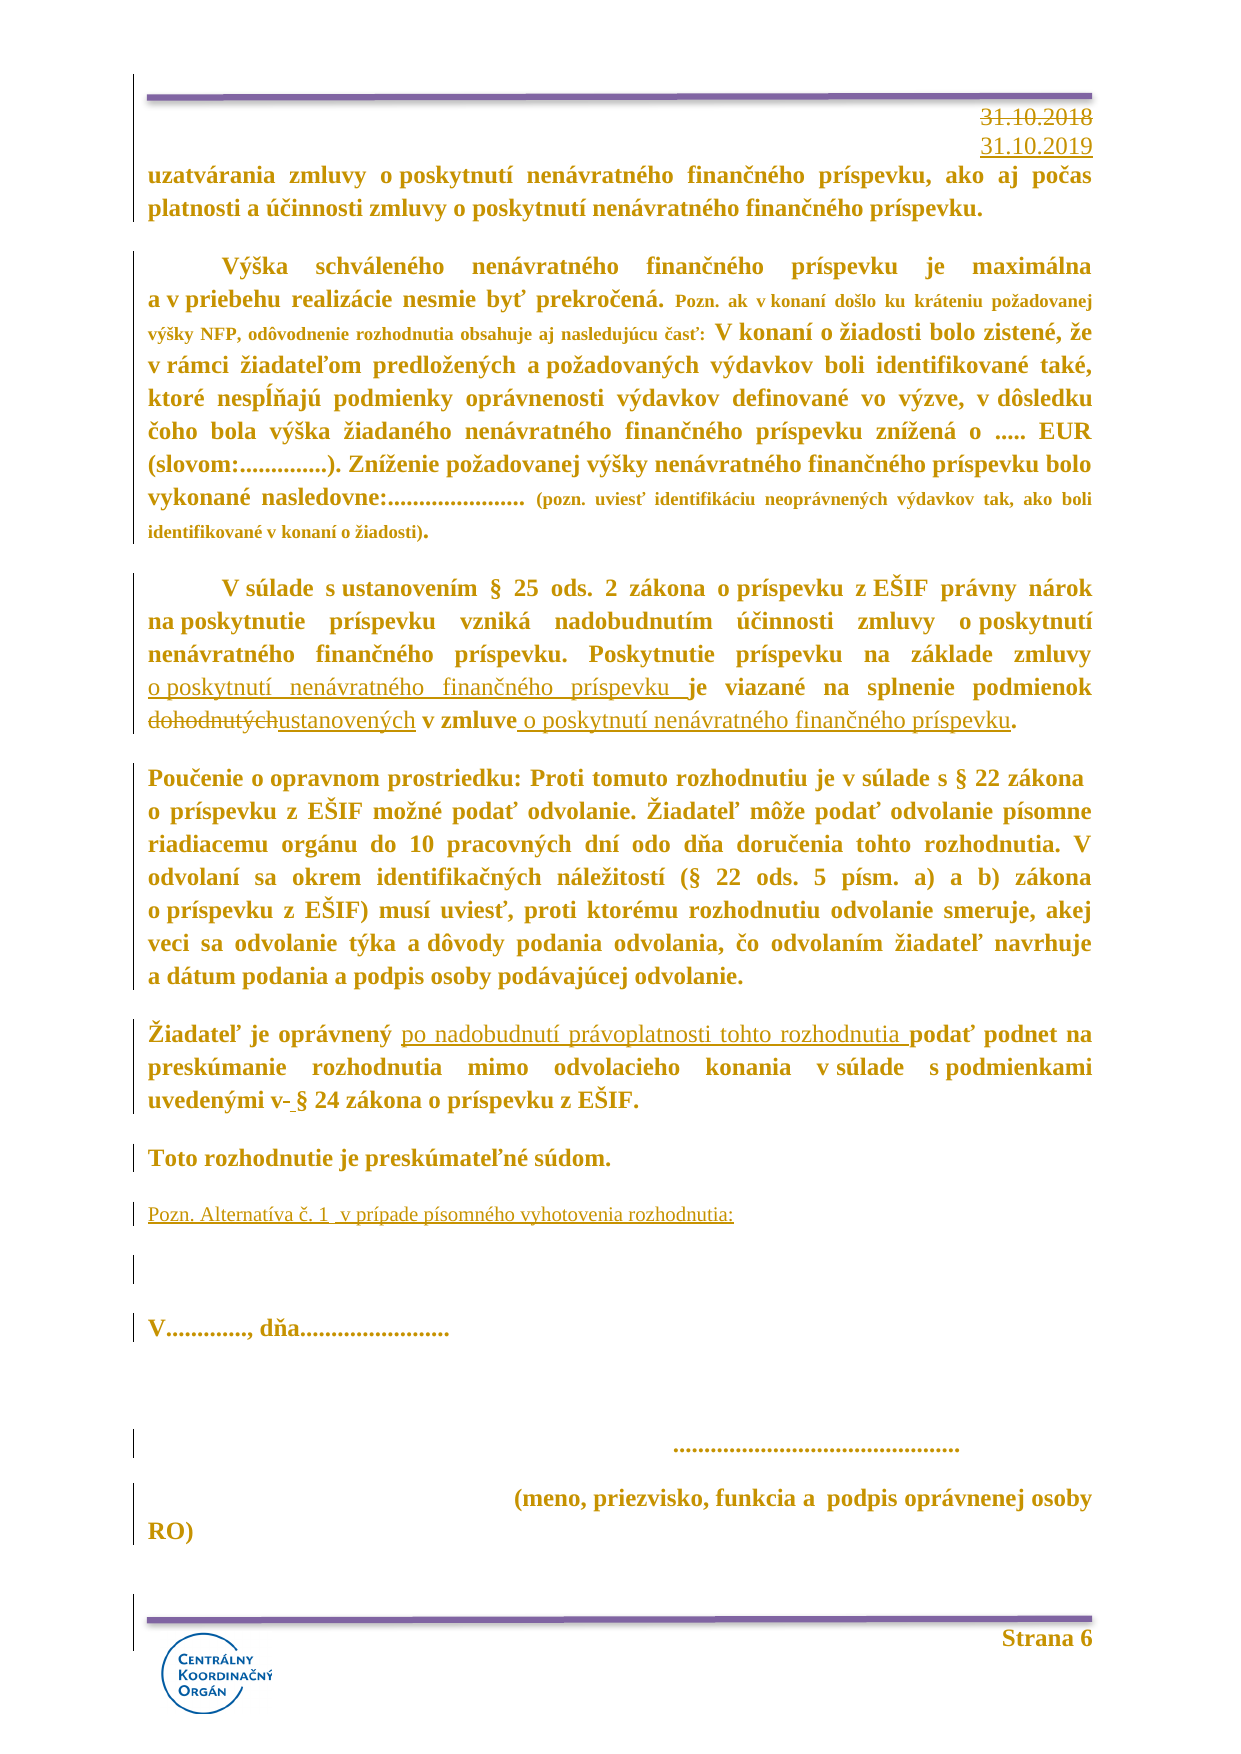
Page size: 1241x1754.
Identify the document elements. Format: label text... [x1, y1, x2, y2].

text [148, 160, 1093, 222]
text .............................................. [148, 1429, 1093, 1458]
text Žiadateľ je oprávnený podať podnet napreskúmanie rozhodnutia mimo odvolacieho konania v súlade s podmienkami uvedenými v§ 24 zákona o príspevku z EŠIF. [148, 1019, 1093, 1114]
text Poučenie o opravnom prostriedku: Proti tomuto rozhodnutiu je v súlade s § 22 zákona o príspevku z EŠIF možné podať odvolanie. Žiadateľ môže podať odvolanie písomne riadiacemu orgánu do 10 pracovných dní odo dňa doručenia tohto rozhodnutia. V odvolaní sa okrem identifikačných náležitostí (§ 22 ods. 5 písm. a) a b) zákona o príspevku z EŠIF) musí uviesť, proti ktorému rozhodnutiu odvolanie smeruje, akej veci sa odvolanie týka a dôvody podania odvolania, čo odvolaním žiadateľ navrhuje a dátum podania a podpis osoby podávajúcej odvolanie. [148, 763, 1093, 990]
text Výška schváleného nenávratného finančného príspevku je maximálna a v priebehu realizácie nesmie byť prekročená. Pozn. ak v konaní došlo ku kráteniu požadovanej výšky NFP, odôvodnenie rozhodnutia obsahuje aj nasledujúcu časť: V konaní o žiadosti bolo zistené, že v rámci žiadateľom predložených a požadovaných výdavkov boli identifikované také, ktoré nespĺňajú podmienky oprávnenosti výdavkov definované vo výzve, v dôsledku čoho bola výška žiadaného nenávratného finančného príspevku znížená o ..... EUR (slovom:..............). Zníženie požadovanej výšky nenávratného finančného príspevku bolo vykonané nasledovne:...................... (pozn. uviesť identifikáciu neoprávnených výdavkov tak, ako boli identifikované v konaní o žiadosti). [148, 251, 1093, 544]
text V súlade s ustanovením § 25 ods. 2 zákona o príspevku z EŠIF právny nárok na poskytnutie príspevku vzniká nadobudnutím účinnosti zmluvy o poskytnutí nenávratného finančného príspevku. Poskytnutie príspevku na základe zmluvy je viazané na splnenie podmienok v zmluve. [148, 573, 1093, 734]
text Toto rozhodnutie je preskúmateľné súdom. [148, 1143, 1093, 1172]
text (meno, priezvisko, funkcia a podpis oprávnenej osoby RO) [148, 1483, 1093, 1544]
text V............., dňa........................ [148, 1313, 1093, 1342]
picture [159, 1631, 272, 1713]
